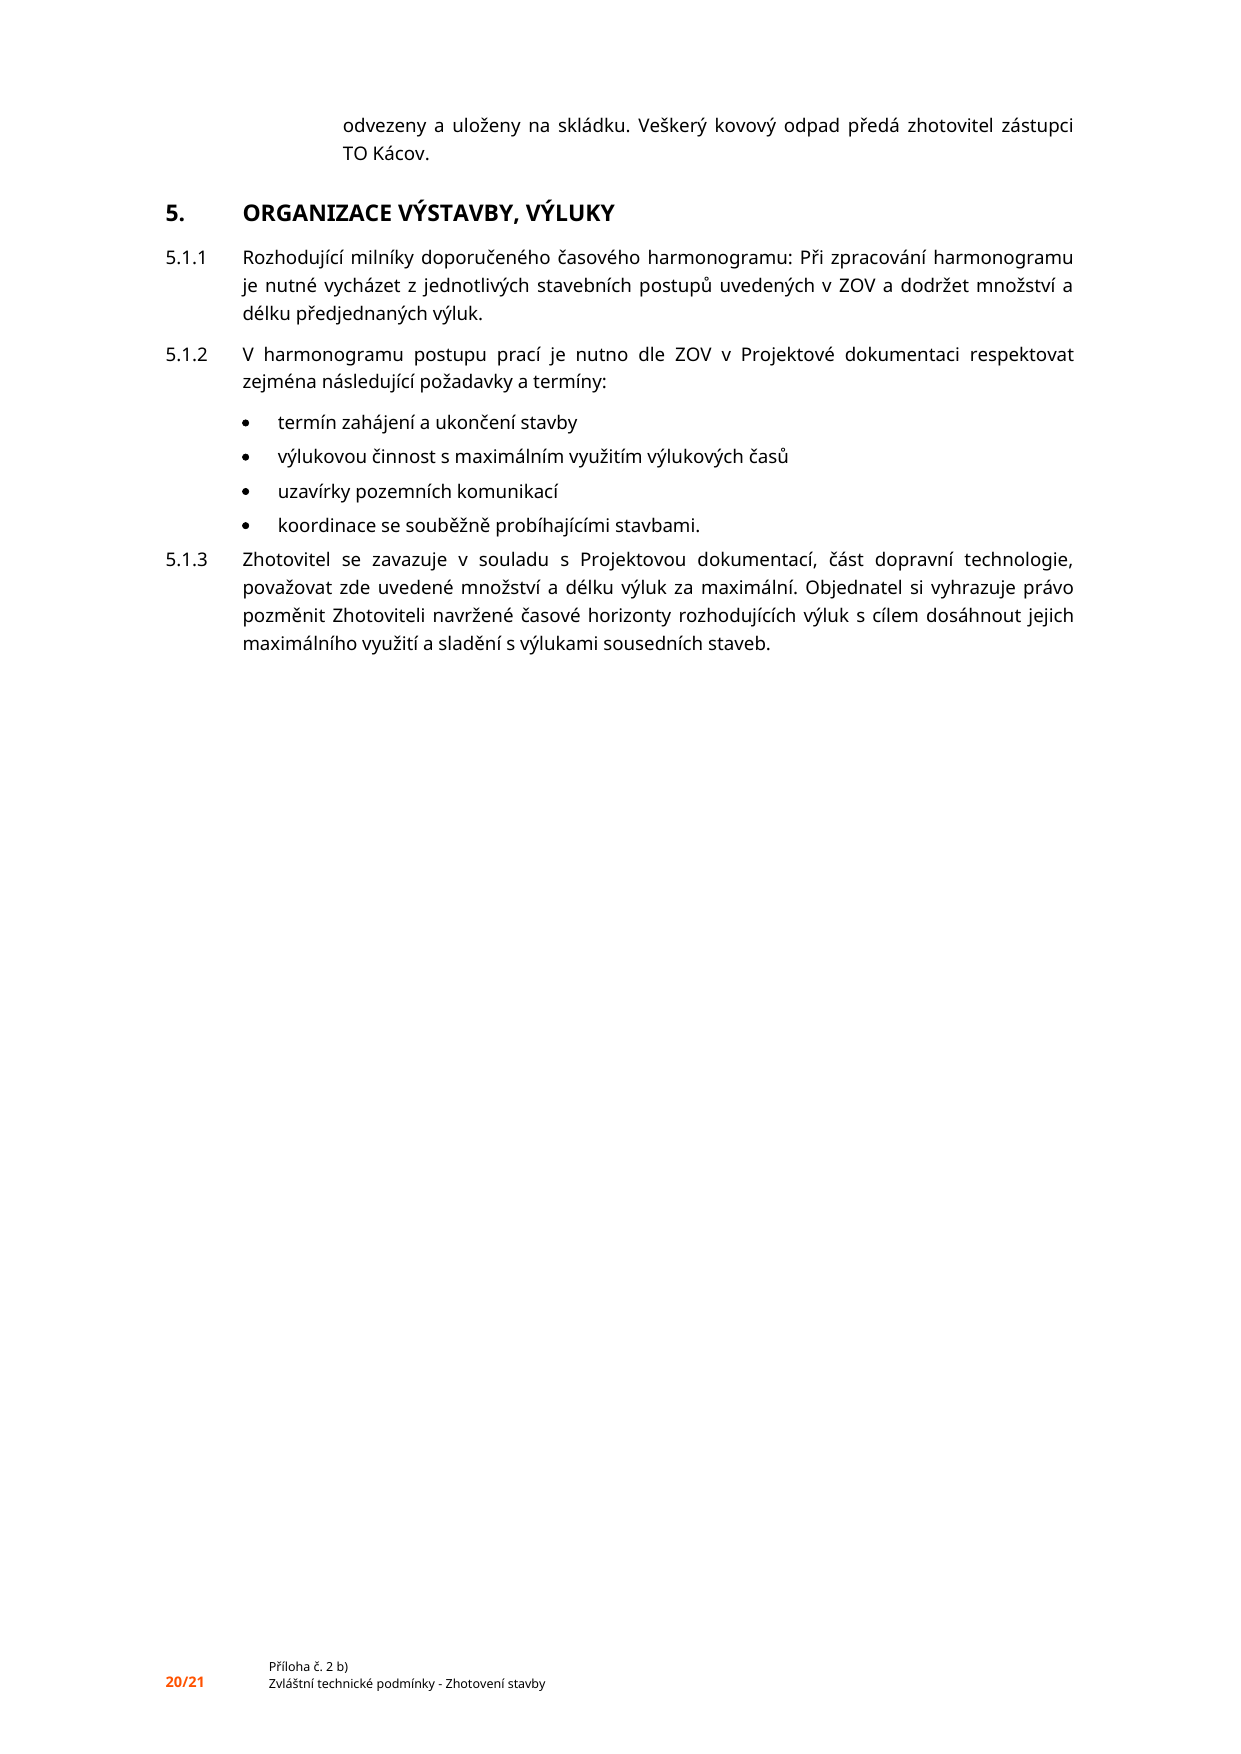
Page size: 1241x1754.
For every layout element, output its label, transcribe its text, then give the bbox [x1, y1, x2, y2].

list termín zahájení a ukončení stavby [242, 409, 1075, 435]
text V harmonogramu postupu prací je nutno dle ZOV v Projektové dokumentaci respektovat zejména následující požadavky a termíny: [165, 341, 1075, 394]
text Zhotovitel se zavazuje v souladu s Projektovou dokumentací, část dopravní technologie, považovat zde uvedené množství a délku výluk za maximální. Objednatel si vyhrazuje právo pozměnit Zhotoviteli navržené časové horizonty rozhodujících výluk s cílem dosáhnout jejich maximálního využití a sladění s výlukami sousedních staveb. [165, 546, 1075, 656]
list výlukovou činnost s maximálním využitím výlukových časů [242, 444, 1075, 469]
list uzavírky pozemních komunikací [242, 478, 1075, 503]
list koordinace se souběžně probíhajícími stavbami. [242, 512, 1075, 538]
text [242, 112, 1075, 166]
text ORGANIZACE VÝSTAVBY, VÝLUKY [165, 197, 1075, 229]
text Rozhodující milníky doporučeného časového harmonogramu: Při zpracování harmonogramu je nutné vycházet z jednotlivých stavebních postupů uvedených v ZOV a dodržet množství a délku předjednaných výluk. [165, 244, 1075, 326]
